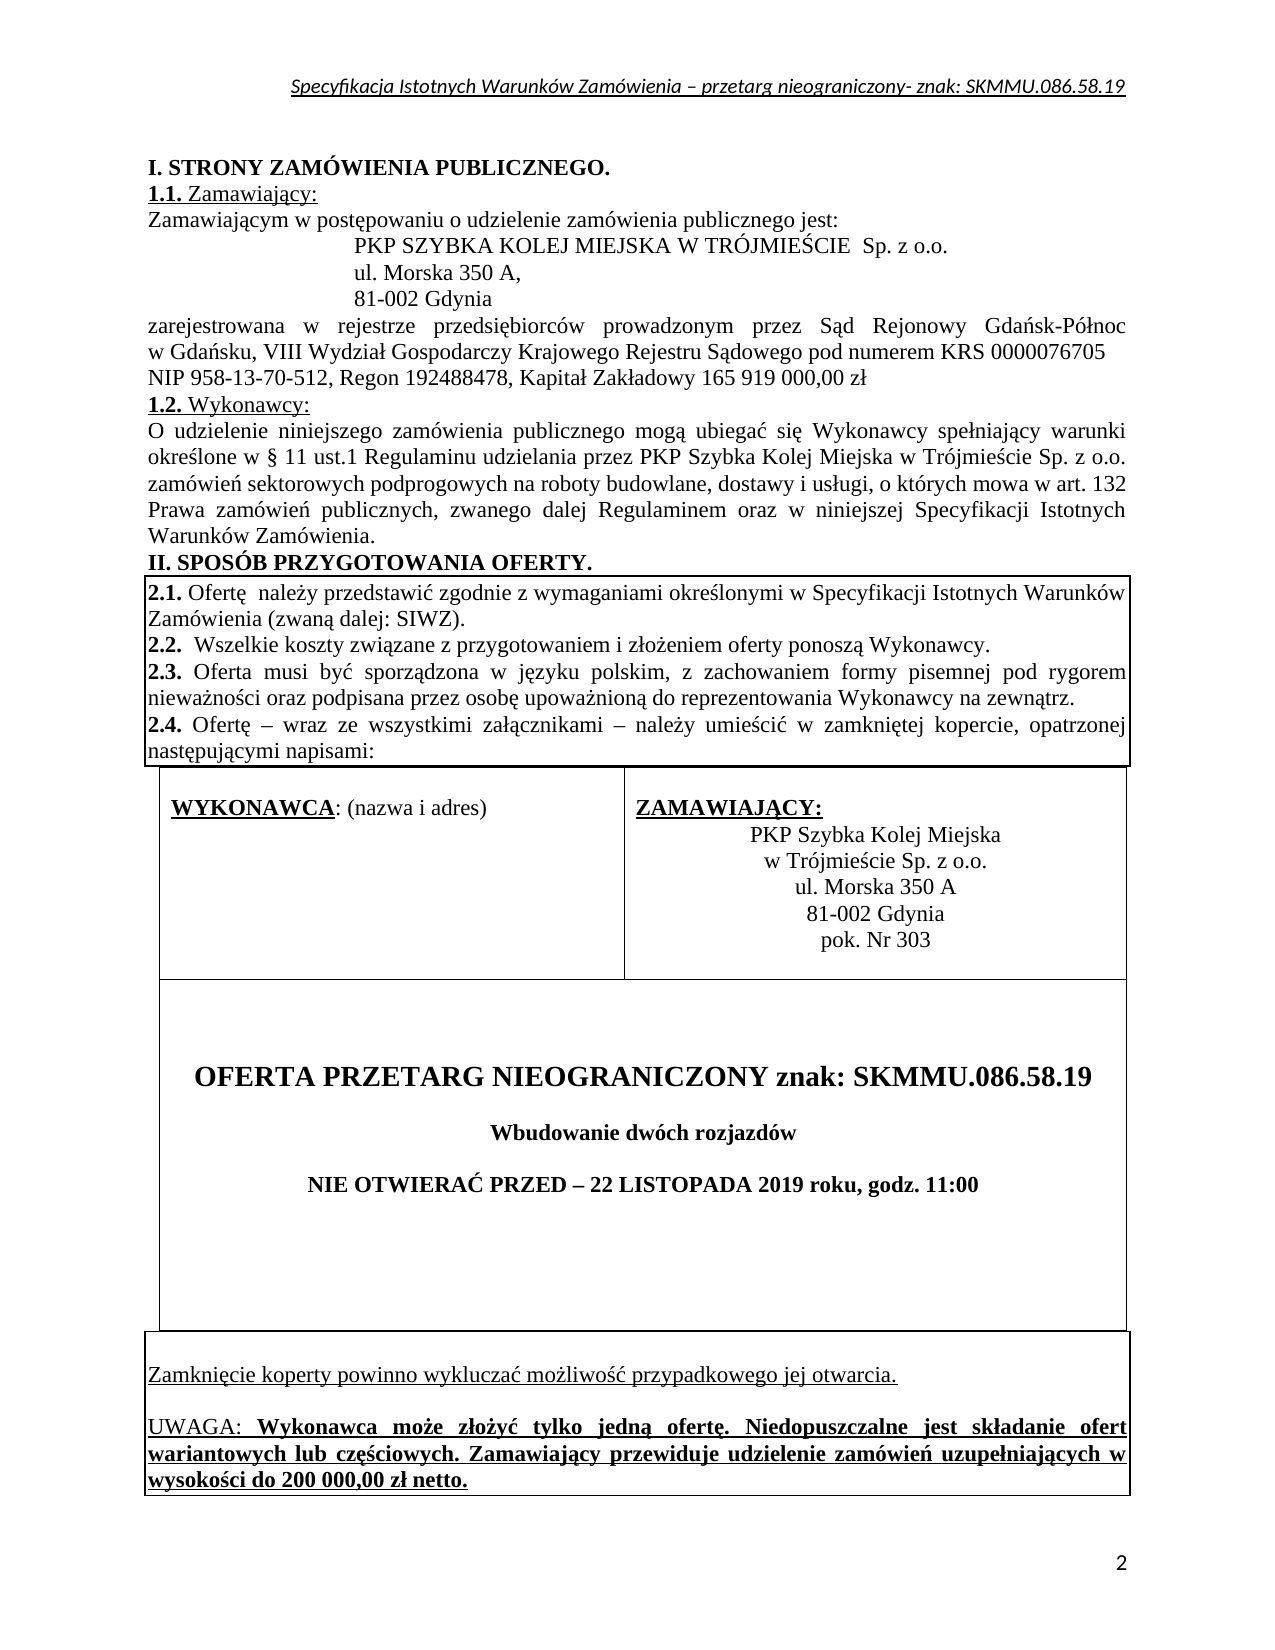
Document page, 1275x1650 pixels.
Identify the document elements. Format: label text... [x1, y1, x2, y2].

text 81-002 Gdynia [354, 285, 1127, 312]
text Zamawiającym w postępowaniu o udzielenie zamówienia publicznego jest: [148, 206, 1127, 233]
text II. SPOSÓB PRZYGOTOWANIA OFERTY. [148, 549, 1127, 575]
text UWAGA: Wykonawca może złożyć tylko jedną ofertę. Niedopuszczalne jest składanie ofert wariantowych lub częściowych. Zamawiający przewiduje udzielenie zamówień uzupełniających w wysokości do 200 000,00 zł netto. [146, 1410, 1129, 1495]
text zarejestrowana w rejestrze przedsiębiorców prowadzonym przez Sąd Rejonowy Gdańsk-Północ w Gdańsku, VIII Wydział Gospodarczy Krajowego Rejestru Sądowego pod numerem KRS 0000076705 [148, 312, 1127, 364]
text ul. Morska 350 A, [354, 259, 1127, 285]
text 1.2. Wykonawcy: [148, 391, 1127, 417]
text NIP 958-13-70-512, Regon 192488478, Kapitał Zakładowy 165 919 000,00 zł [148, 364, 1127, 391]
table_header ZAMAWIAJĄCY: PKP Szybka Kolej Miejska w Trójmieście Sp. z o.o. ul. Morska 350 A 81-002 Gdynia pok. Nr 303 [625, 768, 1126, 979]
table_header WYKONAWCA: (nazwa i adres) [160, 768, 624, 979]
text 2.2. Wszelkie koszty związane z przygotowaniem i złożeniem oferty ponoszą Wykonawcy. [148, 632, 1127, 658]
text O udzielenie niniejszego zamówienia publicznego mogą ubiegać się Wykonawcy spełniający warunki określone w § 11 ust.1 Regulaminu udzielania przez PKP Szybka Kolej Miejska w Trójmieście Sp. z o.o. zamówień sektorowych podprogowych na roboty budowlane, dostawy i usługi, o których mowa w art. 132 Prawa zamówień publicznych, zwanego dalej Regulaminem oraz w niniejszej Specyfikacji Istotnych Warunków Zamówienia. [148, 417, 1127, 549]
text 2.4. Ofertę – wraz ze wszystkimi załącznikami – należy umieścić w zamkniętej kopercie, opatrzonej następującymi napisami: [146, 707, 1129, 765]
text 2.1. Ofertę należy przedstawić zgodnie z wymaganiami określonymi w Specyfikacji Istotnych Warunków Zamówienia (zwaną dalej: SIWZ). [146, 577, 1129, 632]
text PKP SZYBKA KOLEJ MIEJSKA W TRÓJMIEŚCIE Sp. z o.o. [354, 233, 1127, 259]
text I. STRONY ZAMÓWIENIA PUBLICZNEGO. [148, 153, 1127, 180]
text Zamknięcie koperty powinno wykluczać możliwość przypadkowego jej otwarcia. [148, 1361, 1127, 1387]
table_cell OFERTA PRZETARG NIEOGRANICZONY znak: SKMMU.086.58.19 Wbudowanie dwóch rozjazdów NIE OTWIERAĆ PRZED – 22 LISTOPADA 2019 roku, godz. 11:00 [160, 980, 1126, 1330]
text 1.1. Zamawiający: [148, 180, 1127, 206]
text 2.3. Oferta musi być sporządzona w języku polskim, z zachowaniem formy pisemnej pod rygorem nieważności oraz podpisana przez osobę upoważnioną do reprezentowania Wykonawcy na zewnątrz. [148, 658, 1127, 707]
